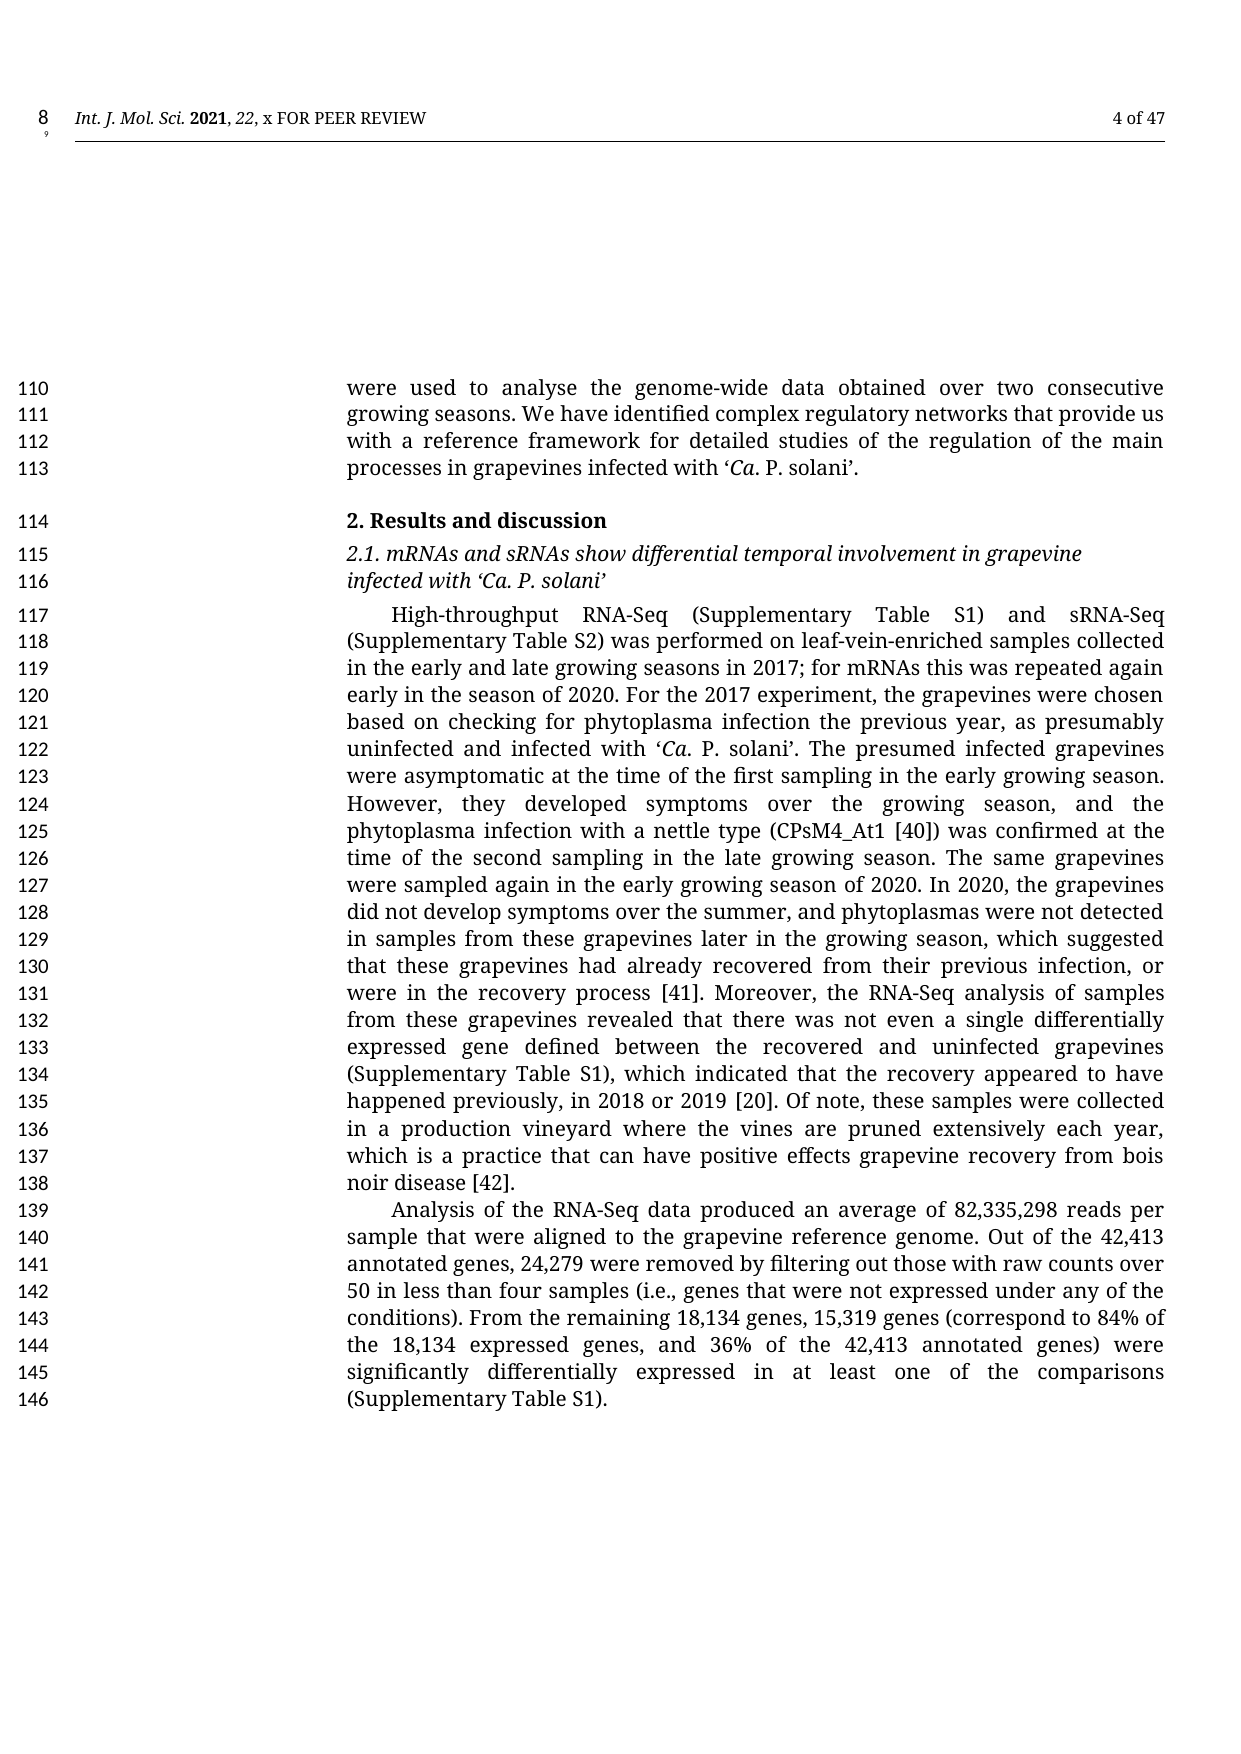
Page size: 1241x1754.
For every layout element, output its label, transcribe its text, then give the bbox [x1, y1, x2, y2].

subtitle 2. Results and discussion [347, 507, 1165, 534]
subtitle 2.1. mRNAs and sRNAs show differential temporal involvement in grapevine infected with ‘Ca. P. solani’ [347, 540, 1165, 594]
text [347, 374, 1165, 482]
text High-throughput RNA-Seq (Supplementary Table S1) and sRNA-Seq (Supplementary Table S2) was performed on leaf-vein-enriched samples collected in the early and late growing seasons in 2017; for mRNAs this was repeated again early in the season of 2020. For the 2017 experiment, the grapevines were chosen based on checking for phytoplasma infection the previous year, as presumably uninfected and infected with ‘Ca. P. solani’. The presumed infected grapevines were asymptomatic at the time of the first sampling in the early growing season. However, they developed symptoms over the growing season, and the phytoplasma infection with a nettle type (CPsM4_At1 [40]) was confirmed at the time of the second sampling in the late growing season. The same grapevines were sampled again in the early growing season of 2020. In 2020, the grapevines did not develop symptoms over the summer, and phytoplasmas were not detected in samples from these grapevines later in the growing season, which suggested that these grapevines had already recovered from their previous infection, or were in the recovery process [41]. Moreover, the RNA-Seq analysis of samples from these grapevines revealed that there was not even a single differentially expressed gene defined between the recovered and uninfected grapevines (Supplementary Table S1), which indicated that the recovery appeared to have happened previously, in 2018 or 2019 [20]. Of note, these samples were collected in a production vineyard where the vines are pruned extensively each year, which is a practice that can have positive effects grapevine recovery from bois noir disease [42]. [347, 601, 1165, 1196]
text Analysis of the RNA-Seq data produced an average of 82,335,298 reads per sample that were aligned to the grapevine reference genome. Out of the 42,413 annotated genes, 24,279 were removed by filtering out those with raw counts over 50 in less than four samples (i.e., genes that were not expressed under any of the conditions). From the remaining 18,134 genes, 15,319 genes (correspond to 84% of the 18,134 expressed genes, and 36% of the 42,413 annotated genes) were significantly differentially expressed in at least one of the comparisons (Supplementary Table S1). [347, 1196, 1165, 1413]
